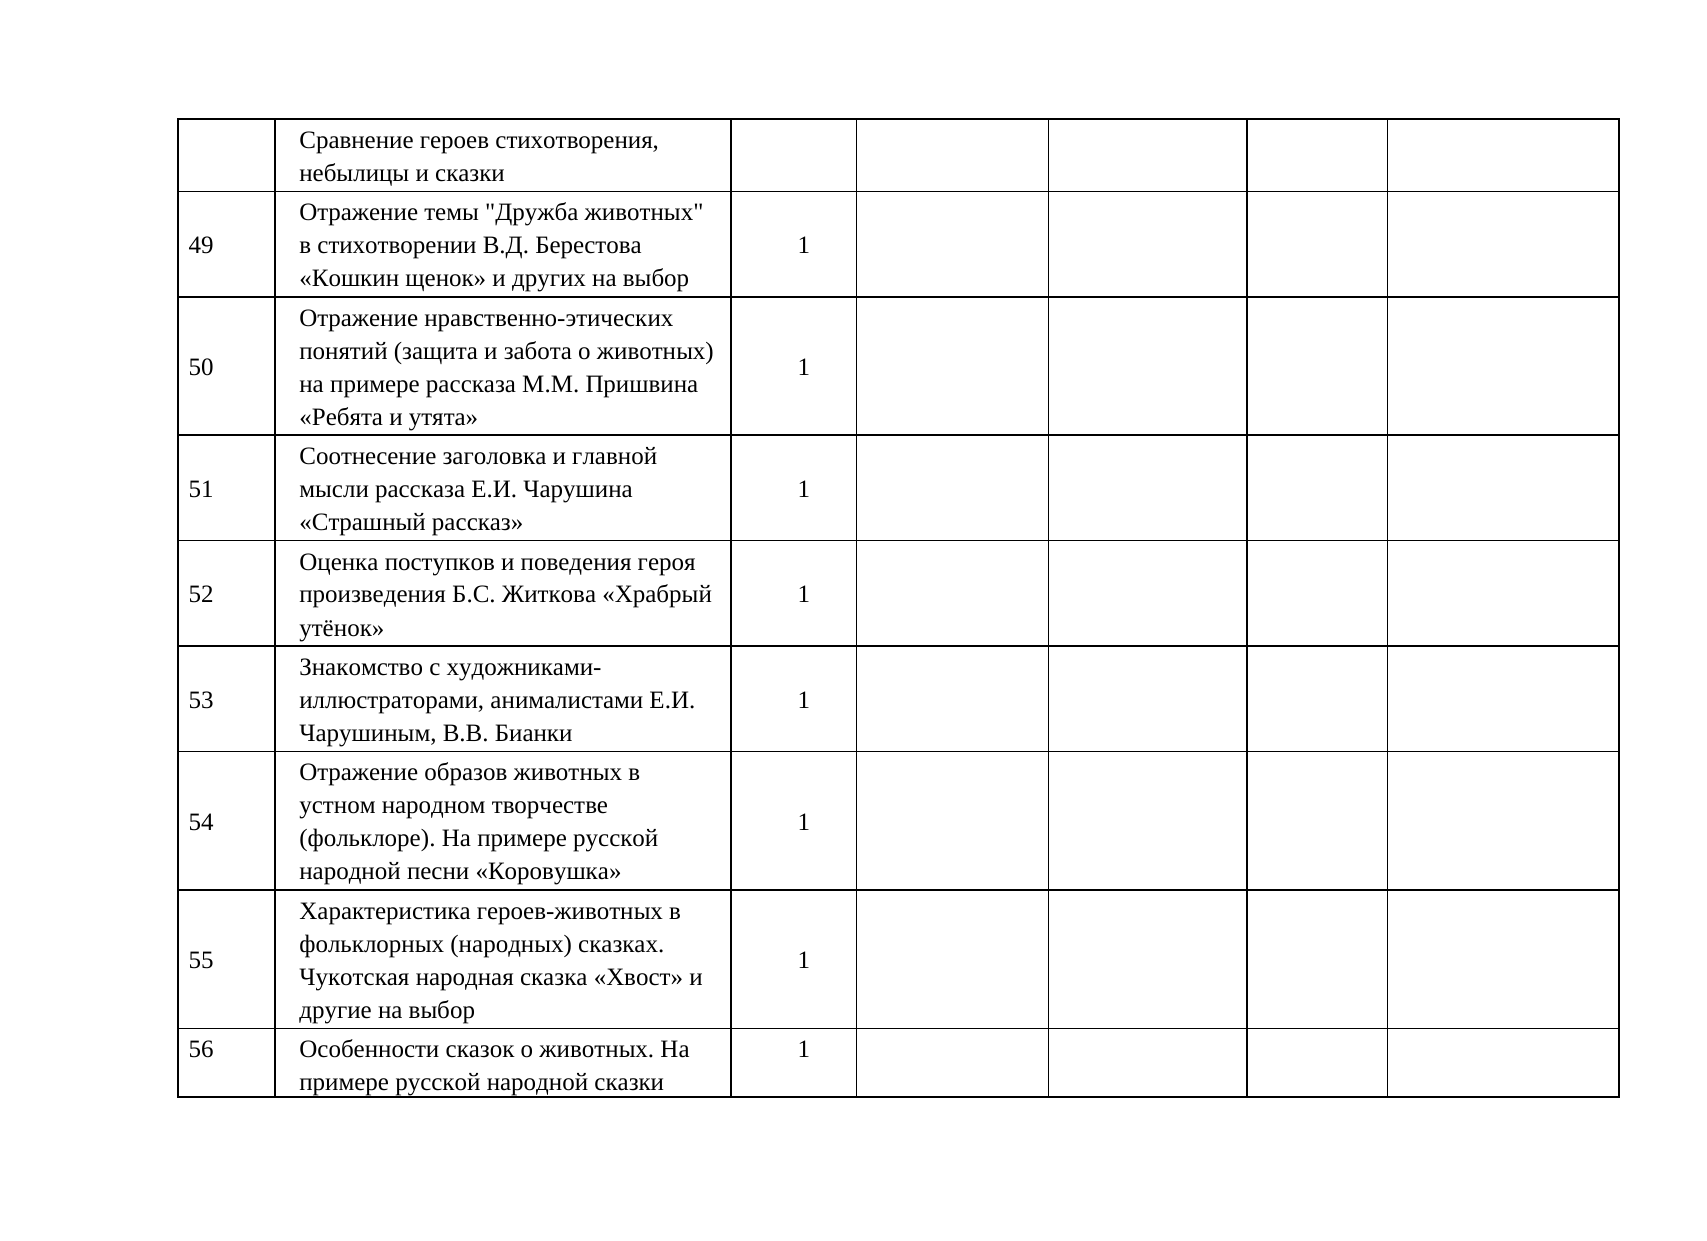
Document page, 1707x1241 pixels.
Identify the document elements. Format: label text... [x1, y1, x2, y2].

table_cell 54 [179, 752, 274, 889]
table_cell 50 [179, 298, 274, 434]
table_cell 1 [732, 1029, 856, 1096]
table_cell 1 [732, 752, 856, 889]
table_cell [1049, 120, 1246, 191]
table_cell Соотнесение заголовка и главной мысли рассказа Е.И. Чарушина «Страшный рассказ» [276, 436, 730, 540]
table_cell [1049, 541, 1246, 645]
table_cell Знакомство с художниками-иллюстраторами, анималистами Е.И. Чарушиным, В.В. Бианки [276, 647, 730, 751]
table_cell [857, 541, 1048, 645]
table_cell [1049, 1029, 1246, 1096]
table_cell [1248, 192, 1387, 296]
table_cell [1248, 752, 1387, 889]
table_cell [1248, 891, 1387, 1027]
table_cell [1248, 1029, 1387, 1096]
table_cell 1 [732, 891, 856, 1027]
table_cell [1388, 541, 1618, 645]
table_cell [1388, 192, 1618, 296]
table_cell 1 [732, 436, 856, 540]
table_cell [276, 120, 730, 191]
table_cell 1 [732, 541, 856, 645]
table_cell [1049, 192, 1246, 296]
table_cell [857, 120, 1048, 191]
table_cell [276, 1029, 730, 1096]
table_cell 48 [179, 120, 274, 191]
table_cell [1388, 647, 1618, 751]
table_cell [857, 1029, 1048, 1096]
table_cell [857, 192, 1048, 296]
table_cell [1388, 1029, 1618, 1096]
table_cell [1388, 436, 1618, 540]
table_cell [1388, 298, 1618, 434]
table_cell [1388, 752, 1618, 889]
table_cell [1248, 647, 1387, 751]
table_cell Оценка поступков и поведения героя произведения Б.С. Житкова «Храбрый утёнок» [276, 541, 730, 645]
table_cell [1248, 541, 1387, 645]
table_cell 51 [179, 436, 274, 540]
table_cell 1 [732, 192, 856, 296]
table_cell [1388, 120, 1618, 191]
table_cell Отражение нравственно-этических понятий (защита и забота о животных) на примере рассказа М.М. Пришвина «Ребята и утята» [276, 298, 730, 434]
table_cell [857, 298, 1048, 434]
table_cell [857, 891, 1048, 1027]
table_cell [1049, 647, 1246, 751]
table_cell 1 [732, 298, 856, 434]
table_cell 52 [179, 541, 274, 645]
table_cell 49 [179, 192, 274, 296]
table_cell [857, 436, 1048, 540]
table_cell [1049, 298, 1246, 434]
table_cell [1049, 436, 1246, 540]
table_cell 1 [732, 120, 856, 191]
table_cell [1049, 891, 1246, 1027]
table_cell 56 [179, 1029, 274, 1096]
table_cell 1 [732, 647, 856, 751]
table_cell [1248, 120, 1387, 191]
table_cell 53 [179, 647, 274, 751]
table_cell Отражение образов животных в устном народном творчестве (фольклоре). На примере русской народной песни «Коровушка» [276, 752, 730, 889]
table_cell 55 [179, 891, 274, 1027]
table_cell [1049, 752, 1246, 889]
table_cell [1248, 298, 1387, 434]
table_cell [1388, 891, 1618, 1027]
table_cell [1248, 436, 1387, 540]
table_cell [857, 647, 1048, 751]
table_cell Отражение темы "Дружба животных" в стихотворении В.Д. Берестова «Кошкин щенок» и других на выбор [276, 192, 730, 296]
table_cell [857, 752, 1048, 889]
table_cell Характеристика героев-животных в фольклорных (народных) сказках. Чукотская народная сказка «Хвост» и другие на выбор [276, 891, 730, 1027]
